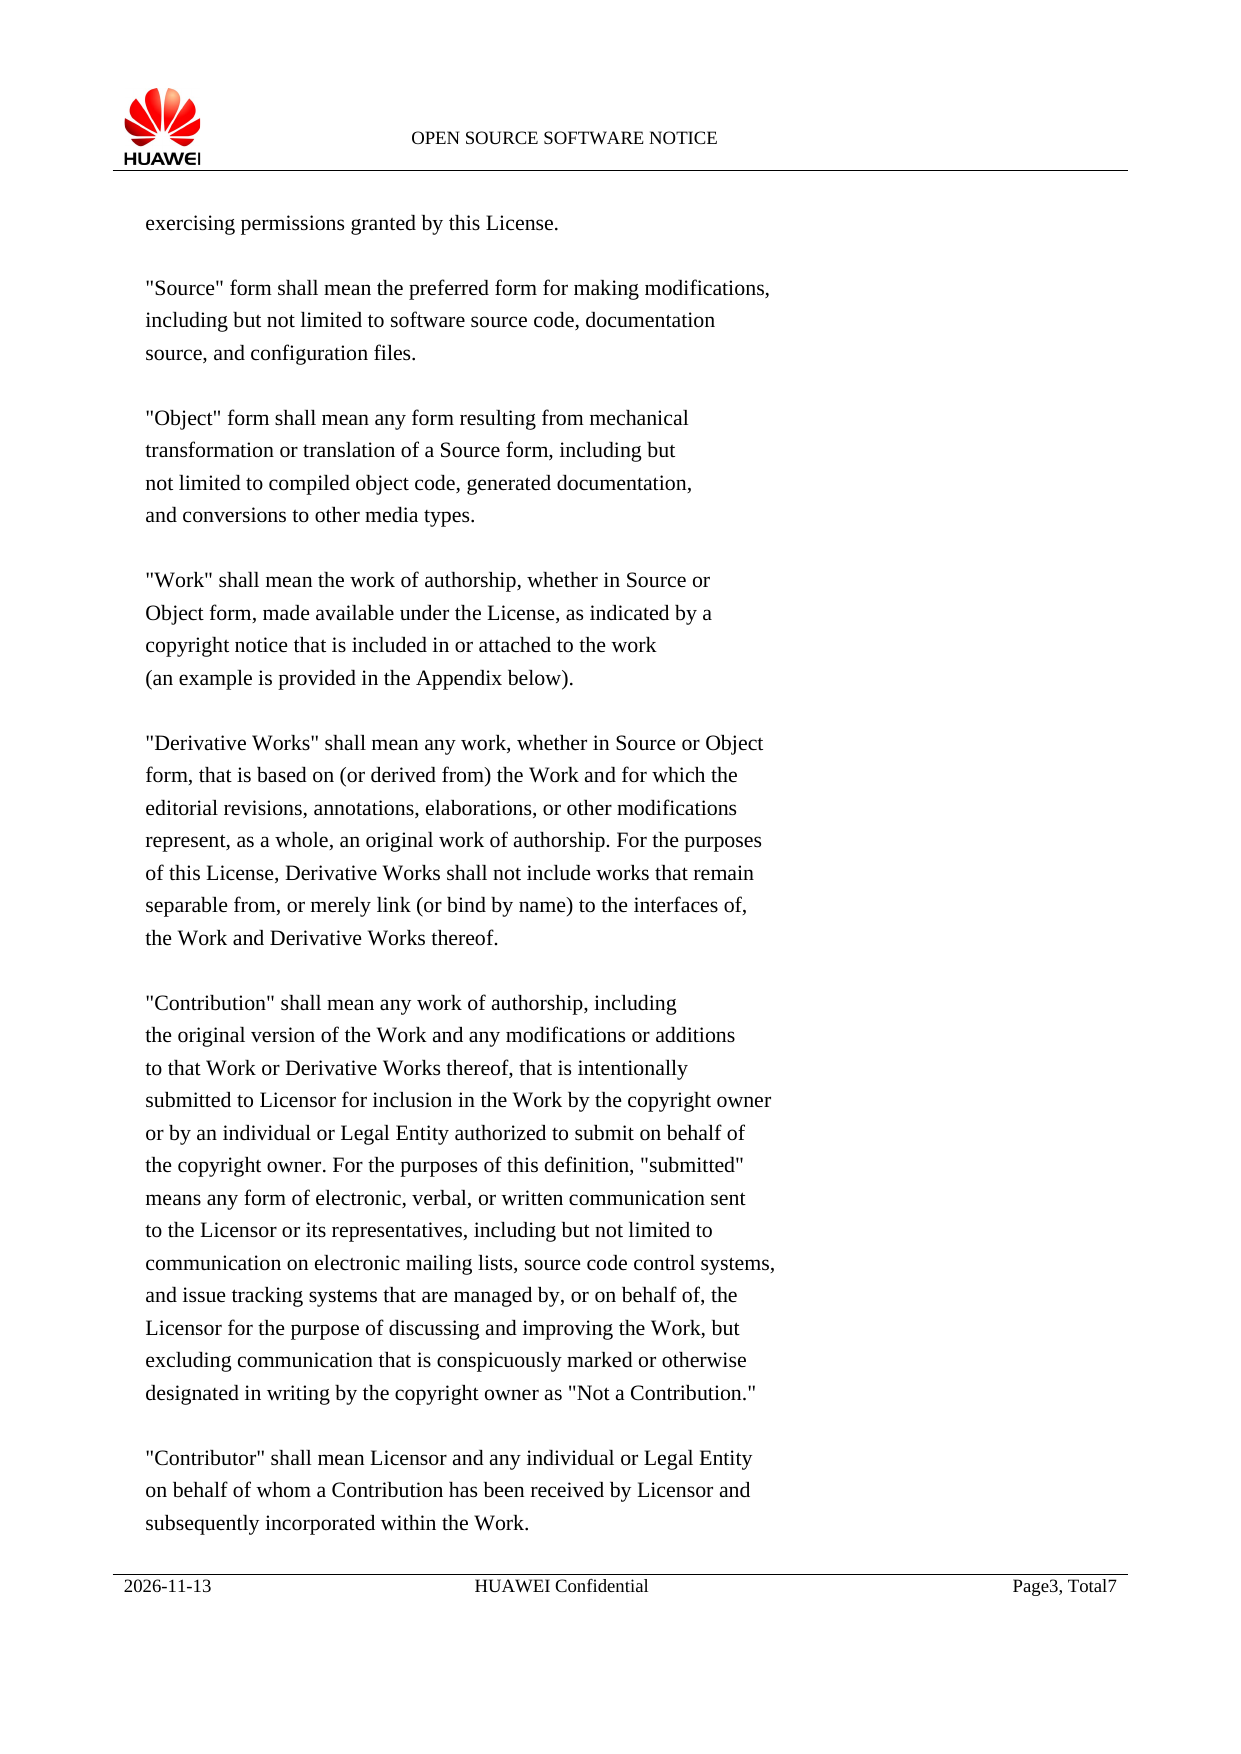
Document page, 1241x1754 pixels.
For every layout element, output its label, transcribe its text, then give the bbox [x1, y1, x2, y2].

picture [124, 88, 201, 165]
